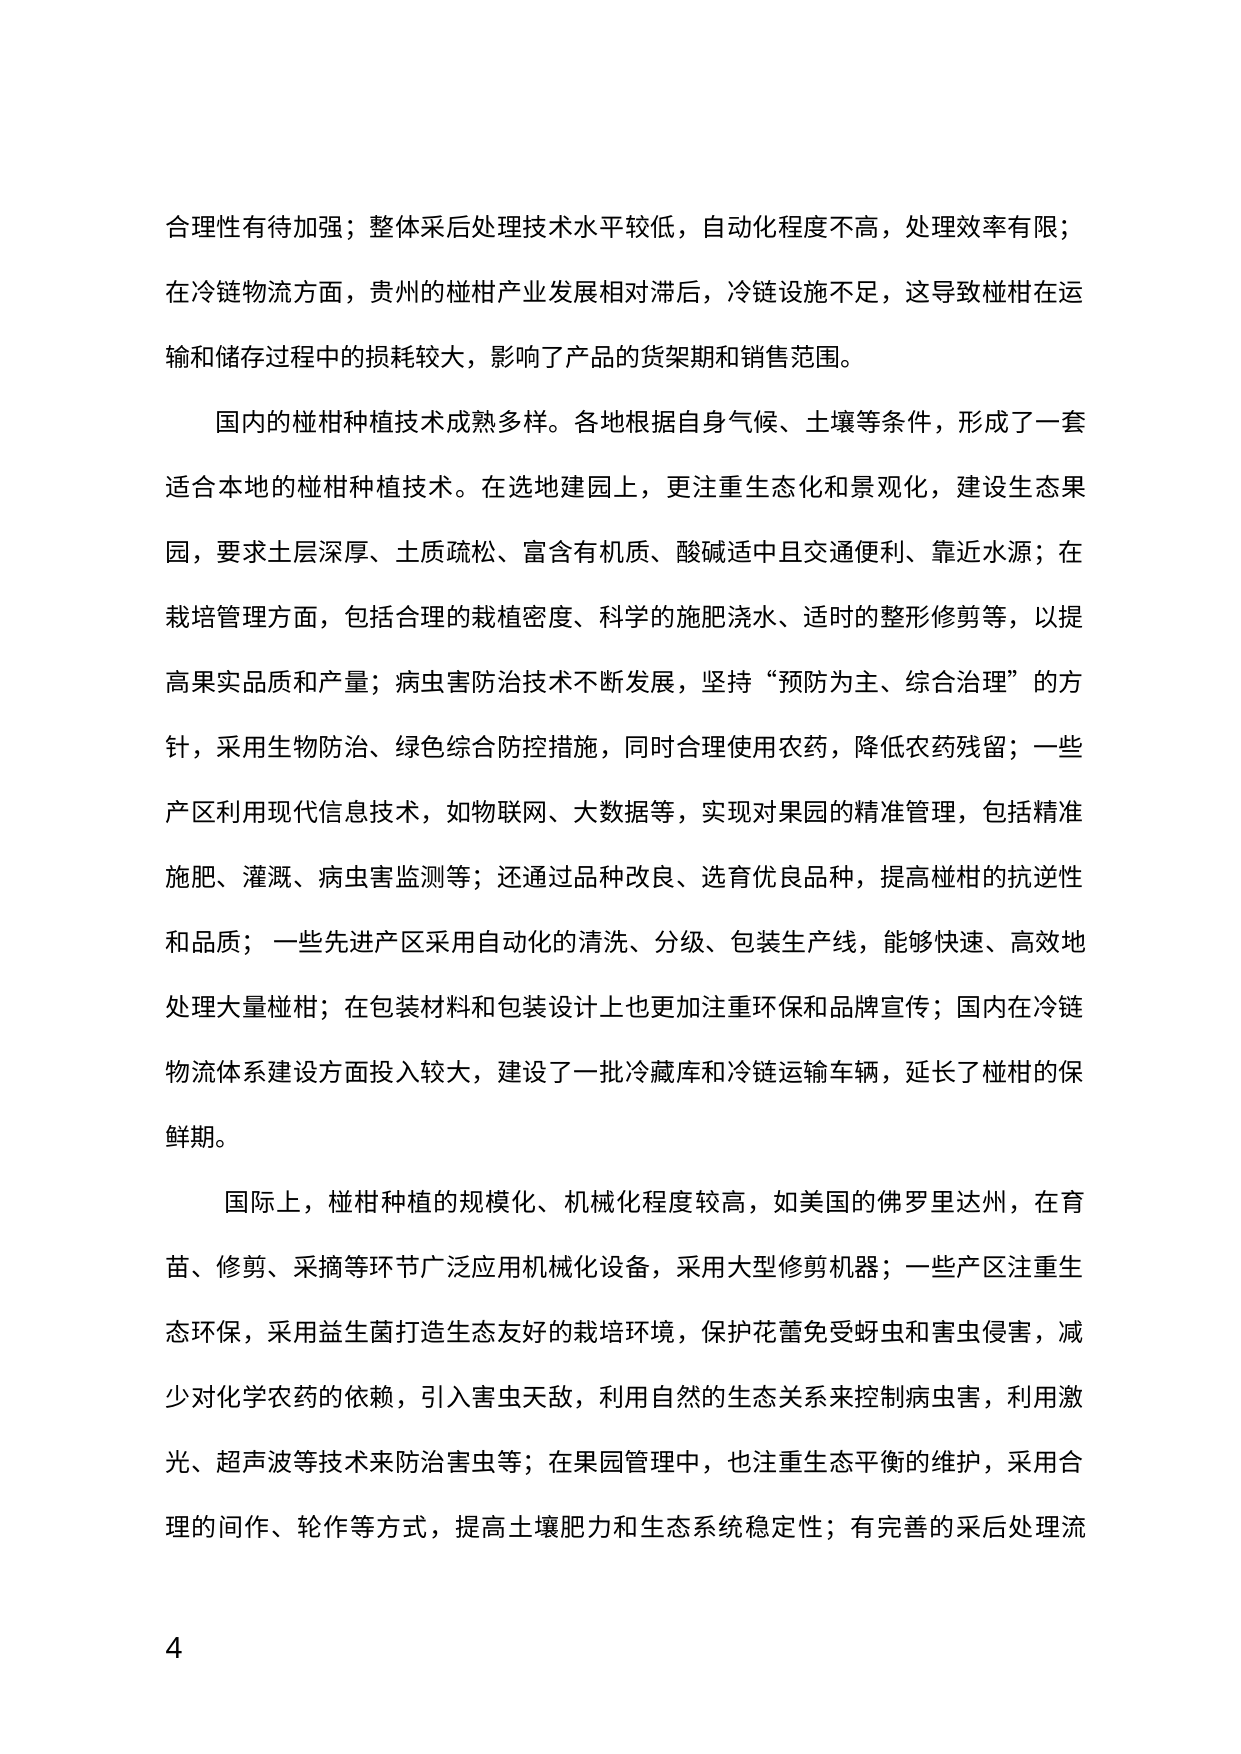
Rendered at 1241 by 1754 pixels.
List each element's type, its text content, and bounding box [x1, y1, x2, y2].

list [165, 193, 1087, 388]
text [165, 1168, 1087, 1558]
text 国内的椪柑种植技术成熟多样。各地根据自身气候、土壤等条件，形成了一套适合本地的椪柑种植技术。在选地建园上，更注重生态化和景观化，建设生态果园，要求土层深厚、土质疏松、富含有机质、酸碱适中且交通便利、靠近水源；在栽培管理方面，包括合理的栽植密度、科学的施肥浇水、适时的整形修剪等，以提高果实品质和产量；病虫害防治技术不断发展，坚持“预防为主、综合治理”的方针，采用生物防治、绿色综合防控措施，同时合理使用农药，降低农药残留；一些产区利用现代信息技术，如物联网、大数据等，实现对果园的精准管理，包括精准施肥、灌溉、病虫害监测等；还通过品种改良、选育优良品种，提高椪柑的抗逆性和品质； 一些先进产区采用自动化的清洗、分级、包装生产线，能够快速、高效地处理大量椪柑；在包装材料和包装设计上也更加注重环保和品牌宣传；国内在冷链物流体系建设方面投入较大，建设了一批冷藏库和冷链运输车辆，延长了椪柑的保鲜期。 [165, 388, 1087, 1168]
